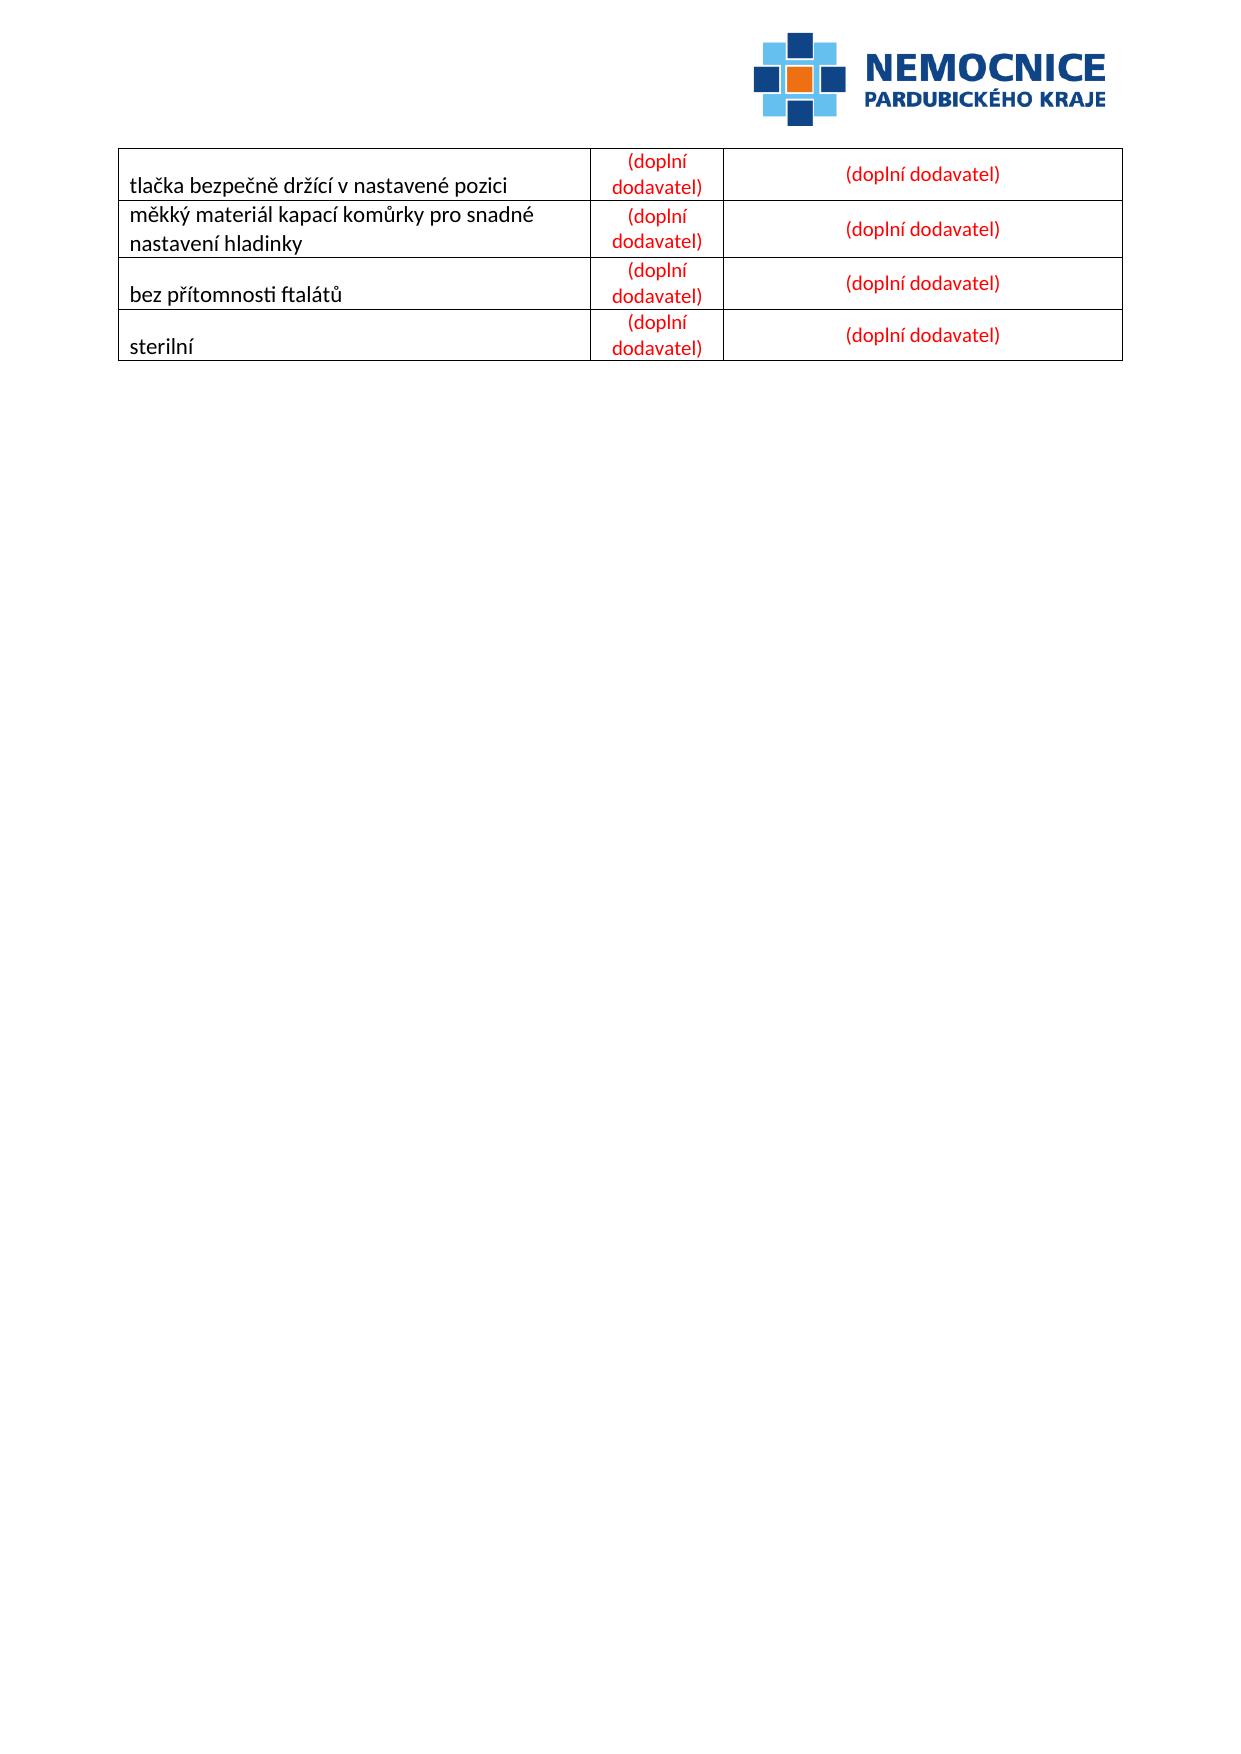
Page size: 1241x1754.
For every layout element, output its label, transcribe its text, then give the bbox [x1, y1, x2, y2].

picture [752, 32, 1106, 127]
table_cell tlačka bezpečně držící v nastavené pozici [119, 149, 590, 199]
table_cell (doplní dodavatel) [724, 149, 1122, 199]
table_cell (doplní dodavatel) [724, 310, 1122, 360]
table_cell (doplní dodavatel) [591, 149, 723, 199]
table_cell bez přítomnosti ftalátů [119, 258, 590, 308]
table_cell sterilní [119, 310, 590, 360]
table_cell (doplní dodavatel) [591, 258, 723, 308]
table_cell (doplní dodavatel) [724, 201, 1122, 257]
table_cell měkký materiál kapací komůrky pro snadné nastavení hladinky [119, 201, 590, 257]
table_cell (doplní dodavatel) [591, 201, 723, 257]
table_cell (doplní dodavatel) [591, 310, 723, 360]
table_cell (doplní dodavatel) [724, 258, 1122, 308]
